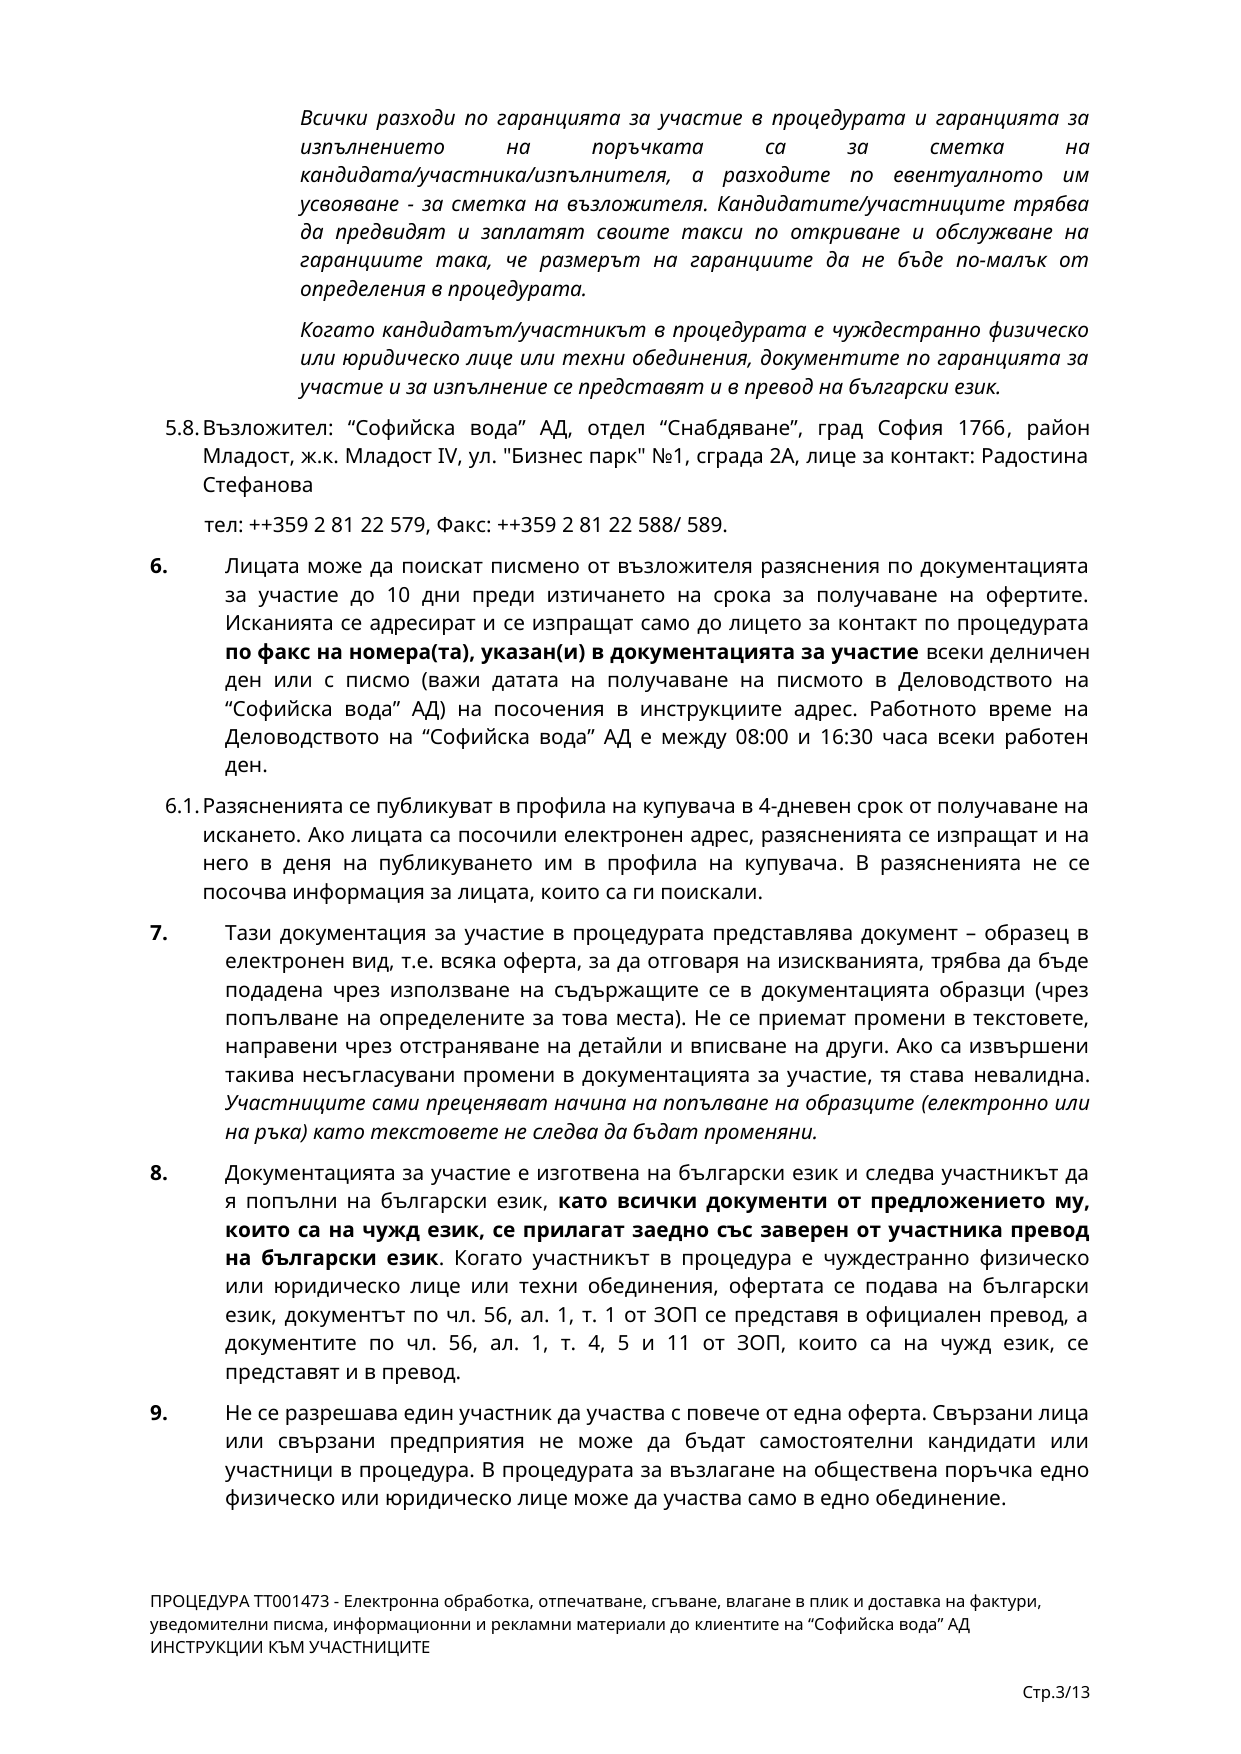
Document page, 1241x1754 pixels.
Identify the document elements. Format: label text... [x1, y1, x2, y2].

list Разясненията се публикуват в профила на купувача в 4-дневен срок от получаване на искането. Ако лицата са посочили електронен адрес, разясненията се изпращат и на него в деня на публикуването им в профила на купувача. В разясненията не се посочва информация за лицата, които са ги поискали. [165, 792, 1090, 905]
list Не се разрешава един участник да участва с повече от една оферта. Свързани лица или свързани предприятия не може да бъдат самостоятелни кандидати или участници в процедура. В процедурата за възлагане на обществена поръчка едно физическо или юридическо лице може да участва само в едно обединение. [150, 1398, 1090, 1512]
text Всички разходи по гаранцията за участие в процедурата и гаранцията за изпълнението на поръчката са за сметка на кандидата/участника/изпълнителя, а разходите по евентуалното им усвояване - за сметка на възложителя. Кандидатите/участниците трябва да предвидят и заплатят своите такси по откриване и обслужване на гаранциите така, че размерът на гаранциите да не бъде по-малък от определения в процедурата. [300, 103, 1090, 302]
list Документацията за участие е изготвена на български език и следва участникът да я попълни на български език, като всички документи от предложението му, които са на чужд език, се прилагат заедно със заверен от участника превод на български език. Когато участникът в процедура е чуждестранно физическо или юридическо лице или техни обединения, офертата се подава на български език, документът по чл. 56, ал. 1, т. 1 от ЗОП се представя в официален превод, а документите по чл. 56, ал. 1, т. 4, 5 и 11 от ЗОП, които са на чужд език, се представят и в превод. [150, 1158, 1090, 1385]
text Когато кандидатът/участникът в процедурата е чуждестранно физическо или юридическо лице или техни обединения, документите по гаранцията за участие и за изпълнение се представят и в превод на български език. [300, 315, 1090, 400]
list Тази документация за участие в процедурата представлява документ – образец в електронен вид, т.е. всяка оферта, за да отговаря на изискванията, трябва да бъде подадена чрез използване на съдържащите се в документацията образци (чрез попълване на определените за това места). Не се приемат промени в текстовете, направени чрез отстраняване на детайли и вписване на други. Ако са извършени такива несъгласувани промени в документацията за участие, тя става невалидна. Участниците сами преценяват начина на попълване на образците (електронно или на ръка) като текстовете не следва да бъдат променяни. [150, 918, 1090, 1145]
list Възложител: “Софийска вода” АД, отдел “Снабдяване”, град София 1766, район Младост, ж.к. Младост ІV, ул. "Бизнес парк" №1, сграда 2А, лице за контакт: Радостина Стефанова [165, 413, 1090, 498]
text тел: ++359 2 81 22 579, Факс: ++359 2 81 22 588/ 589. [150, 511, 1090, 539]
list Лицата може да поискат писмено от възложителя разяснения по документацията за участие до 10 дни преди изтичането на срока за получаване на офертите. Исканията се адресират и се изпращат само до лицето за контакт по процедурата по факс на номера(та), указан(и) в документацията за участие всеки делничен ден или с писмо (важи датата на получаване на писмото в Деловодството на “Софийска вода” АД) на посочения в инструкциите адрес. Работното време на Деловодството на “Софийска вода” АД е между 08:00 и 16:30 часа всеки работен ден. [150, 552, 1090, 779]
